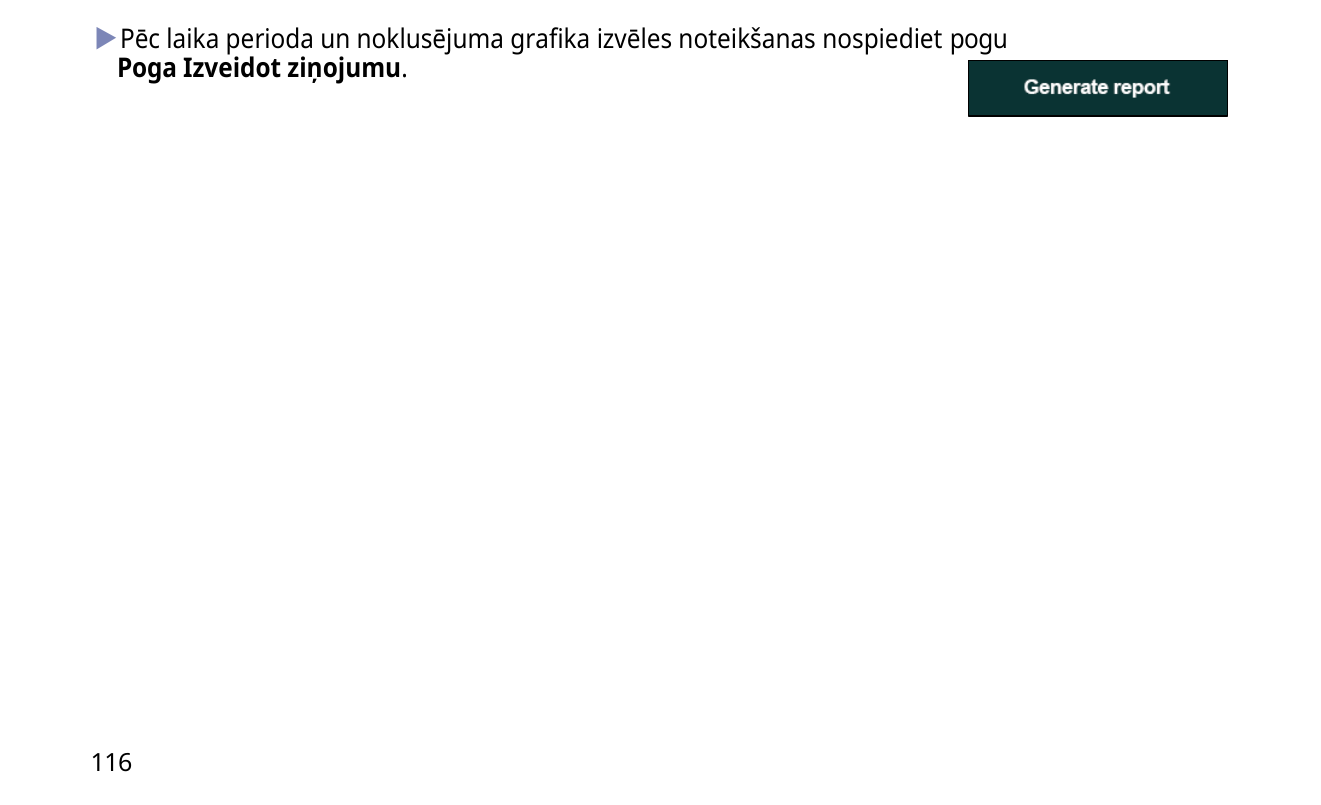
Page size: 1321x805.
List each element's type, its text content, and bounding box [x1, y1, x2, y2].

subtitle Poga Izveidot ziņojumu. [117, 54, 1258, 83]
list Pēc laika perioda un noklusējuma grafika izvēles noteikšanas nospiediet pogu [94, 25, 1258, 54]
picture [969, 83, 1227, 115]
